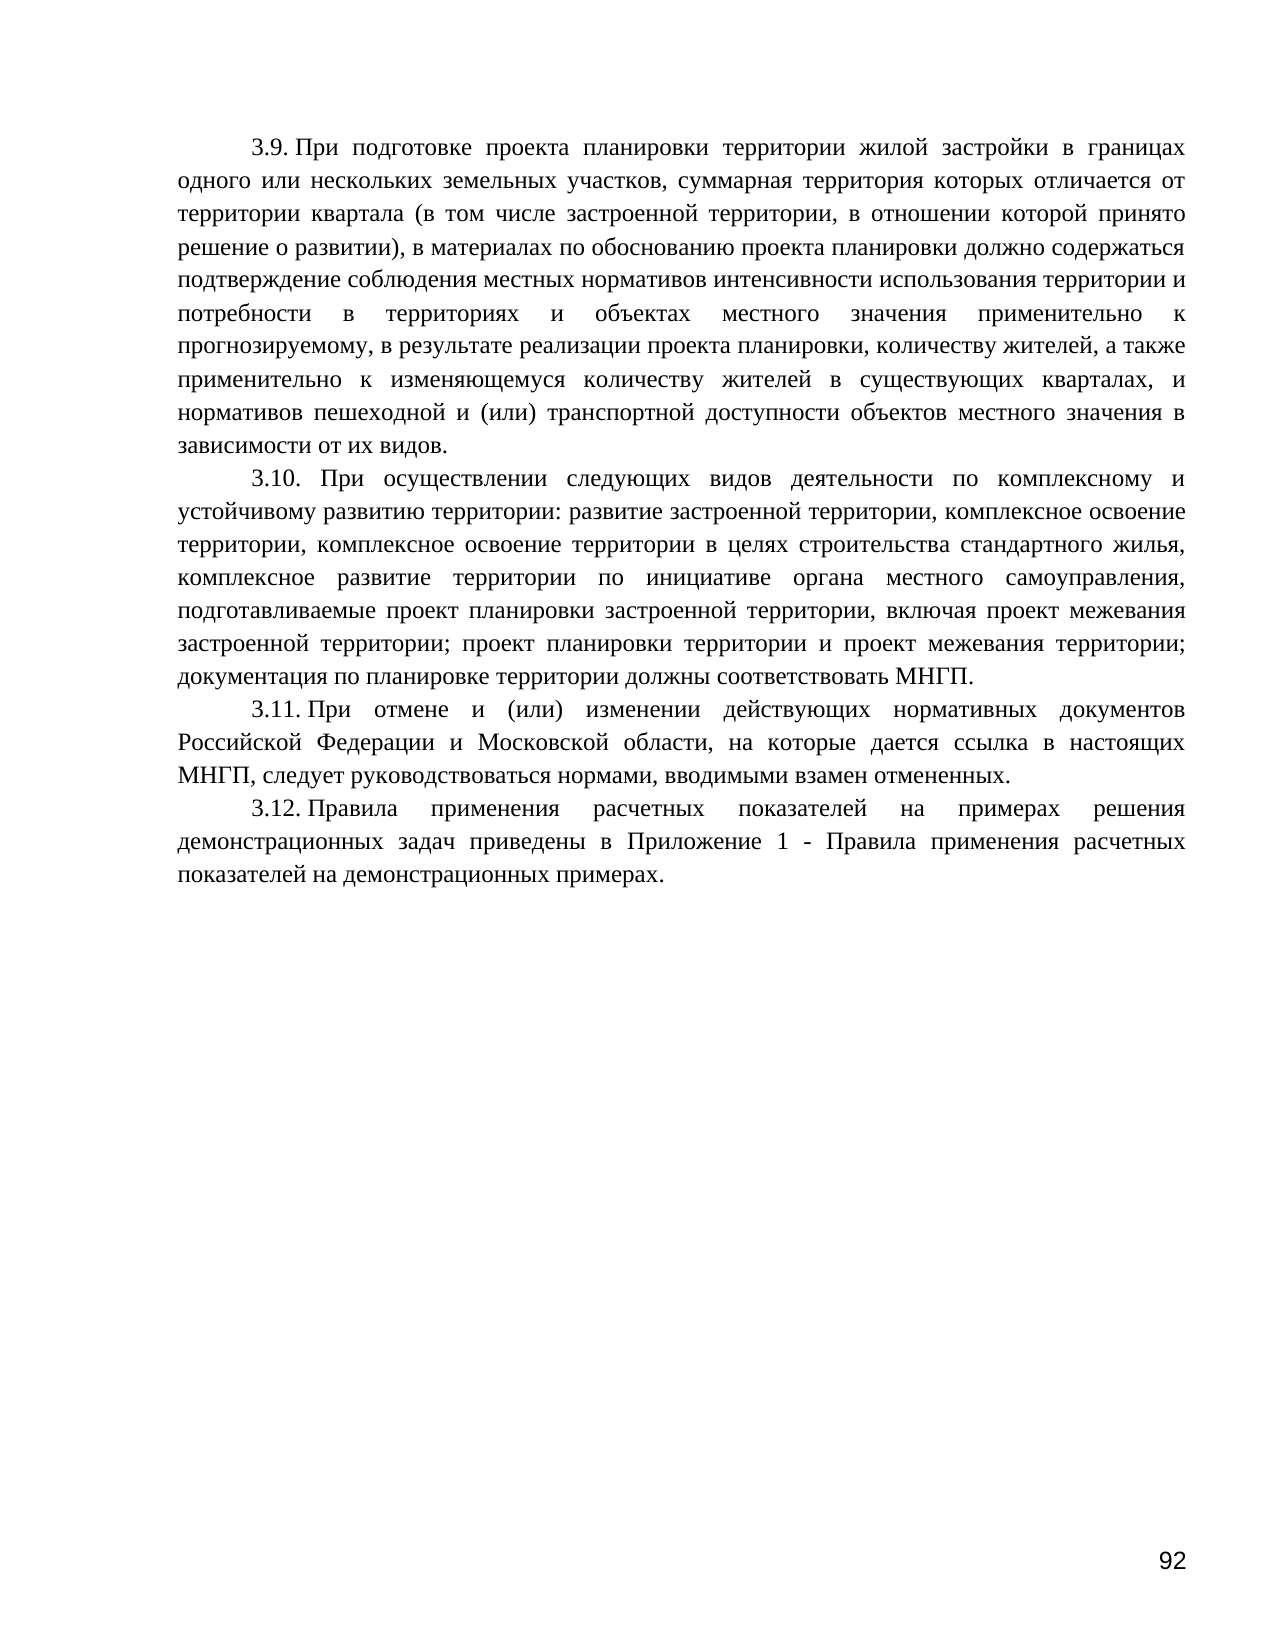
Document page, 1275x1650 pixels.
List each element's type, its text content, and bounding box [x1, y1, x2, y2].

text 3.12. Правила применения расчетных показателей на примерах решения демонстрационных задач приведены в Приложение 1 - Правила применения расчетных показателей на демонстрационных примерах. [177, 793, 1186, 888]
text 3.11. При отмене и (или) изменении действующих нормативных документов Российской Федерации и Московской области, на которые дается ссылка в настоящих МНГП, следует руководствоваться нормами, вводимыми взамен отмененных. [177, 694, 1186, 789]
text 3.9. При подготовке проекта планировки территории жилой застройки в границах одного или нескольких земельных участков, суммарная территория которых отличается от территории квартала (в том числе застроенной территории, в отношении которой принято решение о развитии), в материалах по обоснованию проекта планировки должно содержаться подтверждение соблюдения местных нормативов интенсивности использования территории и потребности в территориях и объектах местного значения применительно к прогнозируемому, в результате реализации проекта планировки, количеству жителей, а также применительно к изменяющемуся количеству жителей в существующих кварталах, и нормативов пешеходной и (или) транспортной доступности объектов местного значения в зависимости от их видов. [177, 132, 1186, 458]
text 3.10. При осуществлении следующих видов деятельности по комплексному и устойчивому развитию территории: развитие застроенной территории, комплексное освоение территории, комплексное освоение территории в целях строительства стандартного жилья, комплексное развитие территории по инициативе органа местного самоуправления, подготавливаемые проект планировки застроенной территории, включая проект межевания застроенной территории; проект планировки территории и проект межевания территории; документация по планировке территории должны соответствовать МНГП. [177, 463, 1186, 689]
